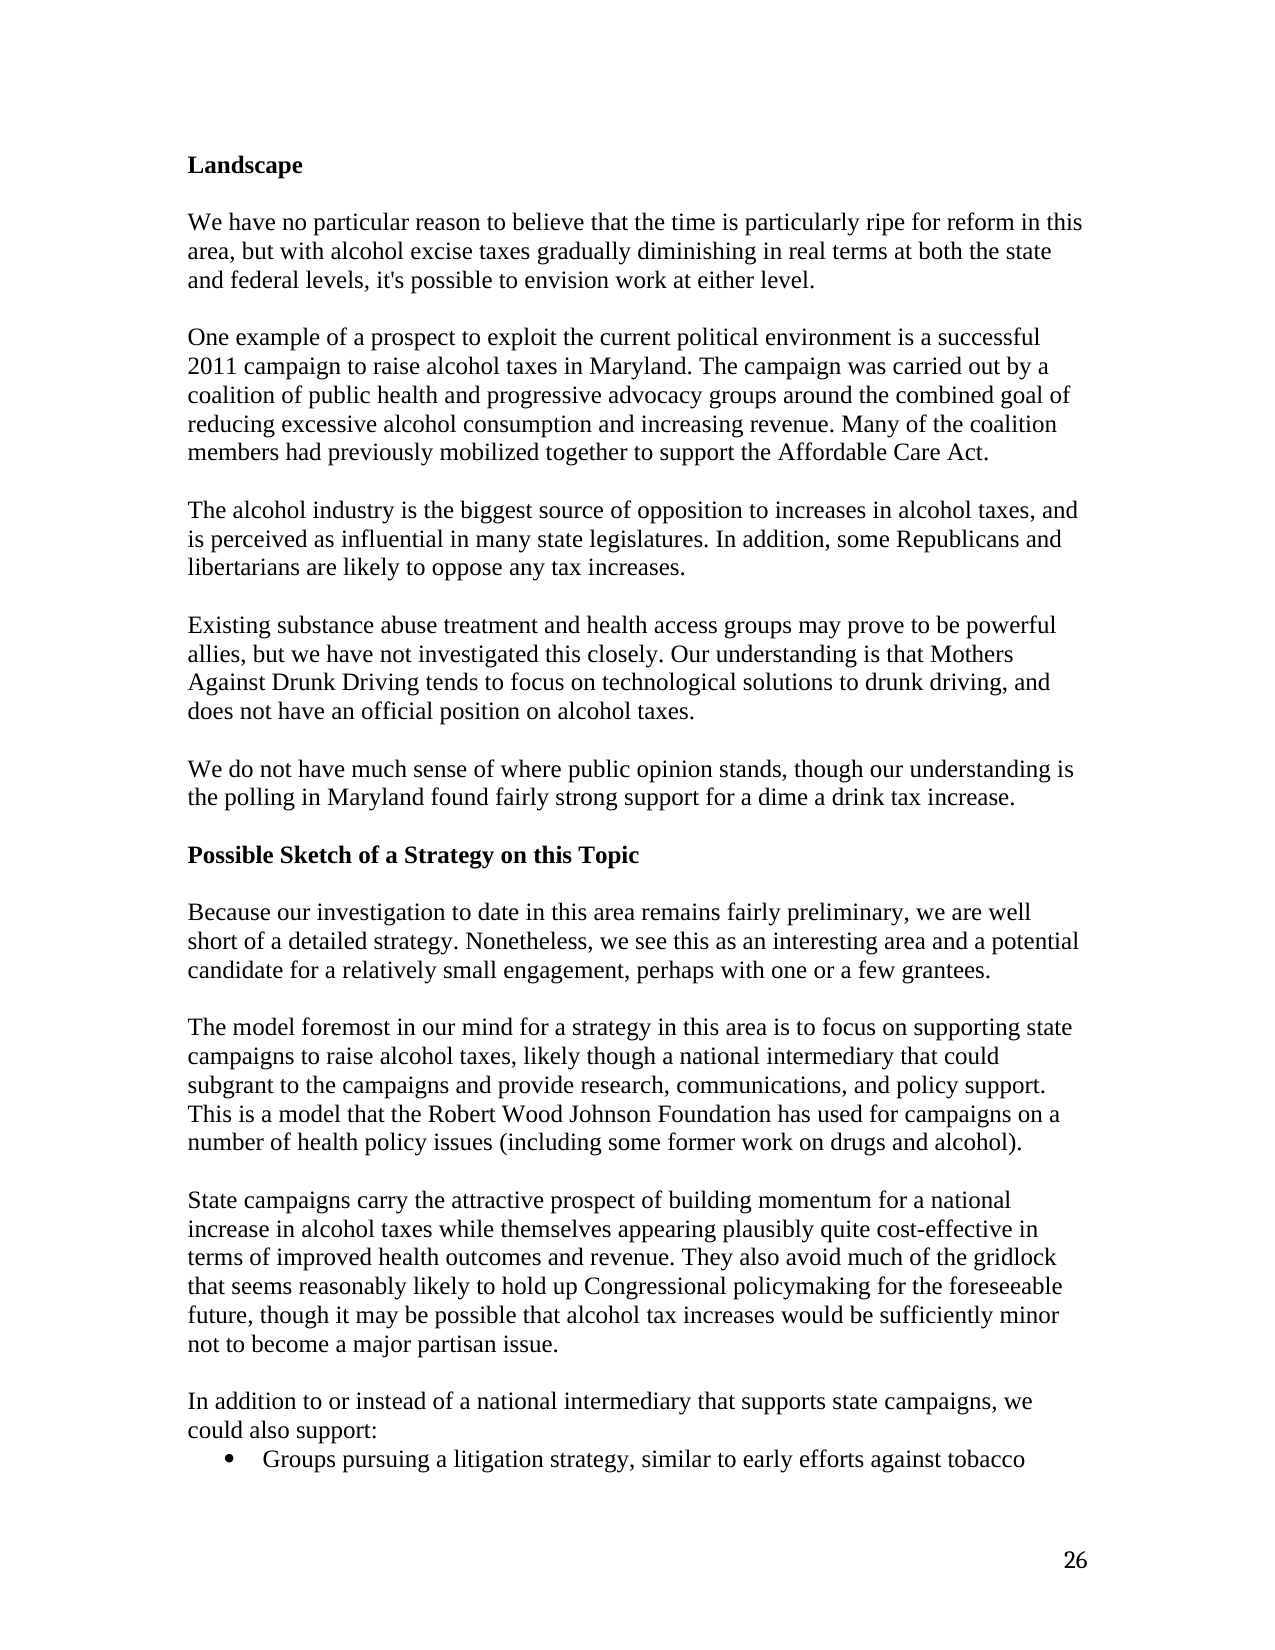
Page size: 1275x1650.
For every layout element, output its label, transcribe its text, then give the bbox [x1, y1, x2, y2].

text State campaigns carry the attractive prospect of building momentum for a national increase in alcohol taxes while themselves appearing plausibly quite cost-effective in terms of improved health outcomes and revenue. They also avoid much of the gridlock that seems reasonably likely to hold up Congressional policymaking for the foreseeable future, though it may be possible that alcohol tax increases would be sufficiently minor not to become a major partisan issue. [187, 1185, 1087, 1357]
text Possible Sketch of a Strategy on this Topic [187, 840, 1087, 869]
text In addition to or instead of a national intermediary that supports state campaigns, we could also support: [187, 1386, 1087, 1444]
text We have no particular reason to believe that the time is particularly ripe for reform in this area, but with alcohol excise taxes gradually diminishing in real terms at both the state and federal levels, it's possible to envision work at either level. [187, 207, 1087, 294]
text We do not have much sense of where public opinion stands, though our understanding is the polling in Maryland found fairly strong support for a dime a drink tax increase. [187, 754, 1087, 811]
text Existing substance abuse treatment and health access groups may prove to be powerful allies, but we have not investigated this closely. Our understanding is that Mothers Against Drunk Driving tends to focus on technological solutions to drunk driving, and does not have an official position on alcohol taxes. [187, 610, 1087, 725]
text The model foremost in our mind for a strategy in this area is to focus on supporting state campaigns to raise alcohol taxes, likely though a national intermediary that could subgrant to the campaigns and provide research, communications, and policy support. This is a model that the Robert Wood Johnson Foundation has used for campaigns on a number of health policy issues (including some former work on drugs and alcohol). [187, 1012, 1087, 1156]
text Landscape [187, 150, 1087, 179]
text One example of a prospect to exploit the current political environment is a successful 2011 campaign to raise alcohol taxes in Maryland. The campaign was carried out by a coalition of public health and progressive advocacy groups around the combined goal of reducing excessive alcohol consumption and increasing revenue. Many of the coalition members had previously mobilized together to support the Affordable Care Act. [187, 322, 1087, 466]
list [225, 1444, 1087, 1472]
text The alcohol industry is the biggest source of opposition to increases in alcohol taxes, and is perceived as influential in many state legislatures. In addition, some Republicans and libertarians are likely to oppose any tax increases. [187, 495, 1087, 581]
text Because our investigation to date in this area remains fairly preliminary, we are well short of a detailed strategy. Nonetheless, we see this as an interesting area and a potential candidate for a relatively small engagement, perhaps with one or a few grantees. [187, 897, 1087, 984]
